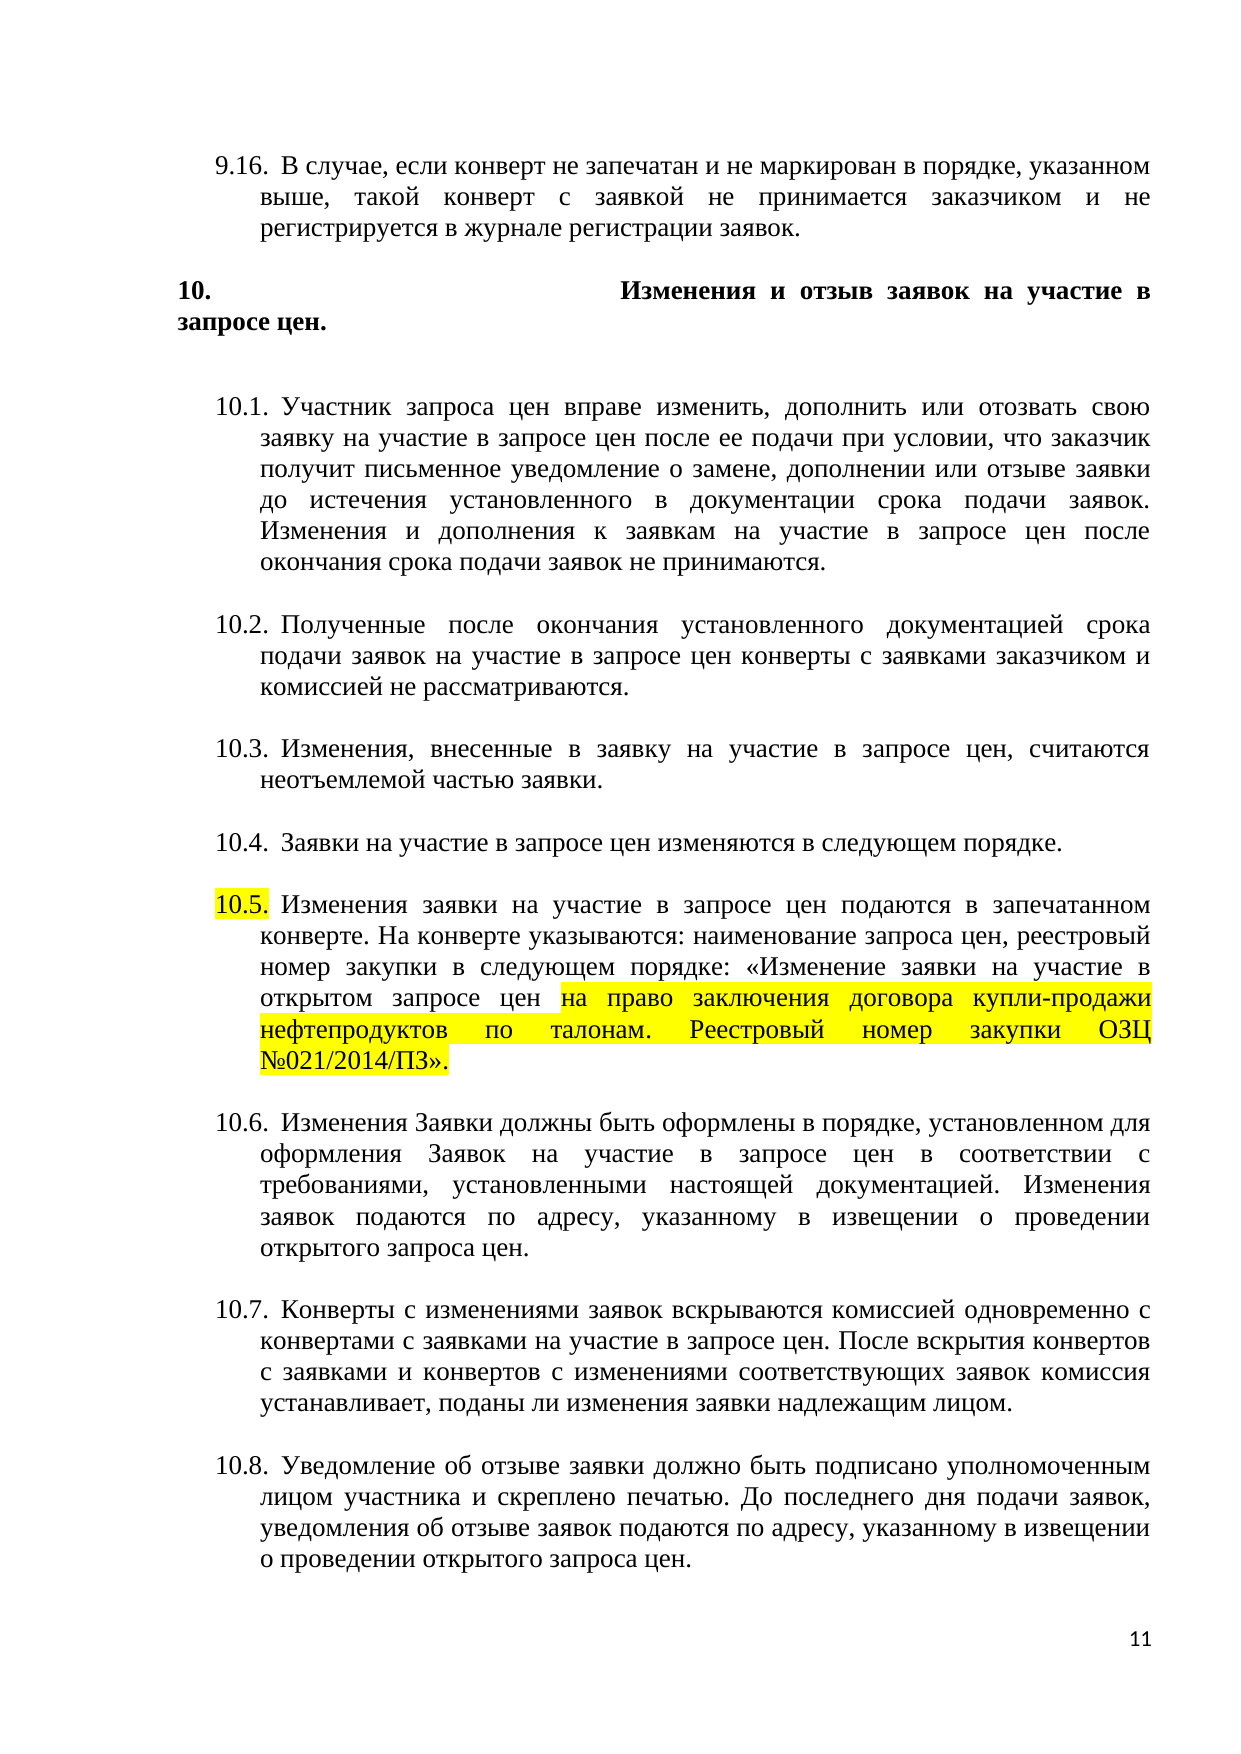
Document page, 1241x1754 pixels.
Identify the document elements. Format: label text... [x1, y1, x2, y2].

list Полученные после окончания установленного документацией срока подачи заявок на участие в запросе цен конверты с заявками заказчиком и комиссией не рассматриваются. [215, 608, 1152, 701]
list Участник запроса цен вправе изменить, дополнить или отозвать свою заявку на участие в запросе цен после ее подачи при условии, что заказчик получит письменное уведомление о замене, дополнении или отзыве заявки до истечения установленного в документации срока подачи заявок. Изменения и дополнения к заявкам на участие в запросе цен после окончания срока подачи заявок не принимаются. [215, 390, 1152, 577]
list Изменения заявки на участие в запросе цен подаются в запечатанном конверте. На конверте указываются: наименование запроса цен, реестровый номер закупки в следующем порядке: «Изменение заявки на участие в открытом запросе цен на право заключения договора купли-продажи нефтепродуктов по талонам. Реестровый номер закупки ОЗЦ №021/2014/ПЗ». [215, 888, 1152, 1075]
list Заявки на участие в запросе цен изменяются в следующем порядке. [215, 826, 1152, 857]
list Изменения и отзыв заявок на участие в запросе цен. [177, 274, 1152, 336]
list Уведомление об отзыве заявки должно быть подписано уполномоченным лицом участника и скреплено печатью. До последнего дня подачи заявок, уведомления об отзыве заявок подаются по адресу, указанному в извещении о проведении открытого запроса цен. [215, 1449, 1152, 1573]
list В случае, если конверт не запечатан и не маркирован в порядке, указанном выше, такой конверт с заявкой не принимается заказчиком и не регистрируется в журнале регистрации заявок. [215, 149, 1152, 243]
list Конверты с изменениями заявок вскрываются комиссией одновременно с конвертами с заявками на участие в запросе цен. После вскрытия конвертов с заявками и конвертов с изменениями соответствующих заявок комиссия устанавливает, поданы ли изменения заявки надлежащим лицом. [215, 1293, 1152, 1418]
list Изменения, внесенные в заявку на участие в запросе цен, считаются неотъемлемой частью заявки. [215, 732, 1152, 795]
list Изменения Заявки должны быть оформлены в порядке, установленном для оформления Заявок на участие в запросе цен в соответствии с требованиями, установленными настоящей документацией. Изменения заявок подаются по адресу, указанному в извещении о проведении открытого запроса цен. [215, 1106, 1152, 1262]
